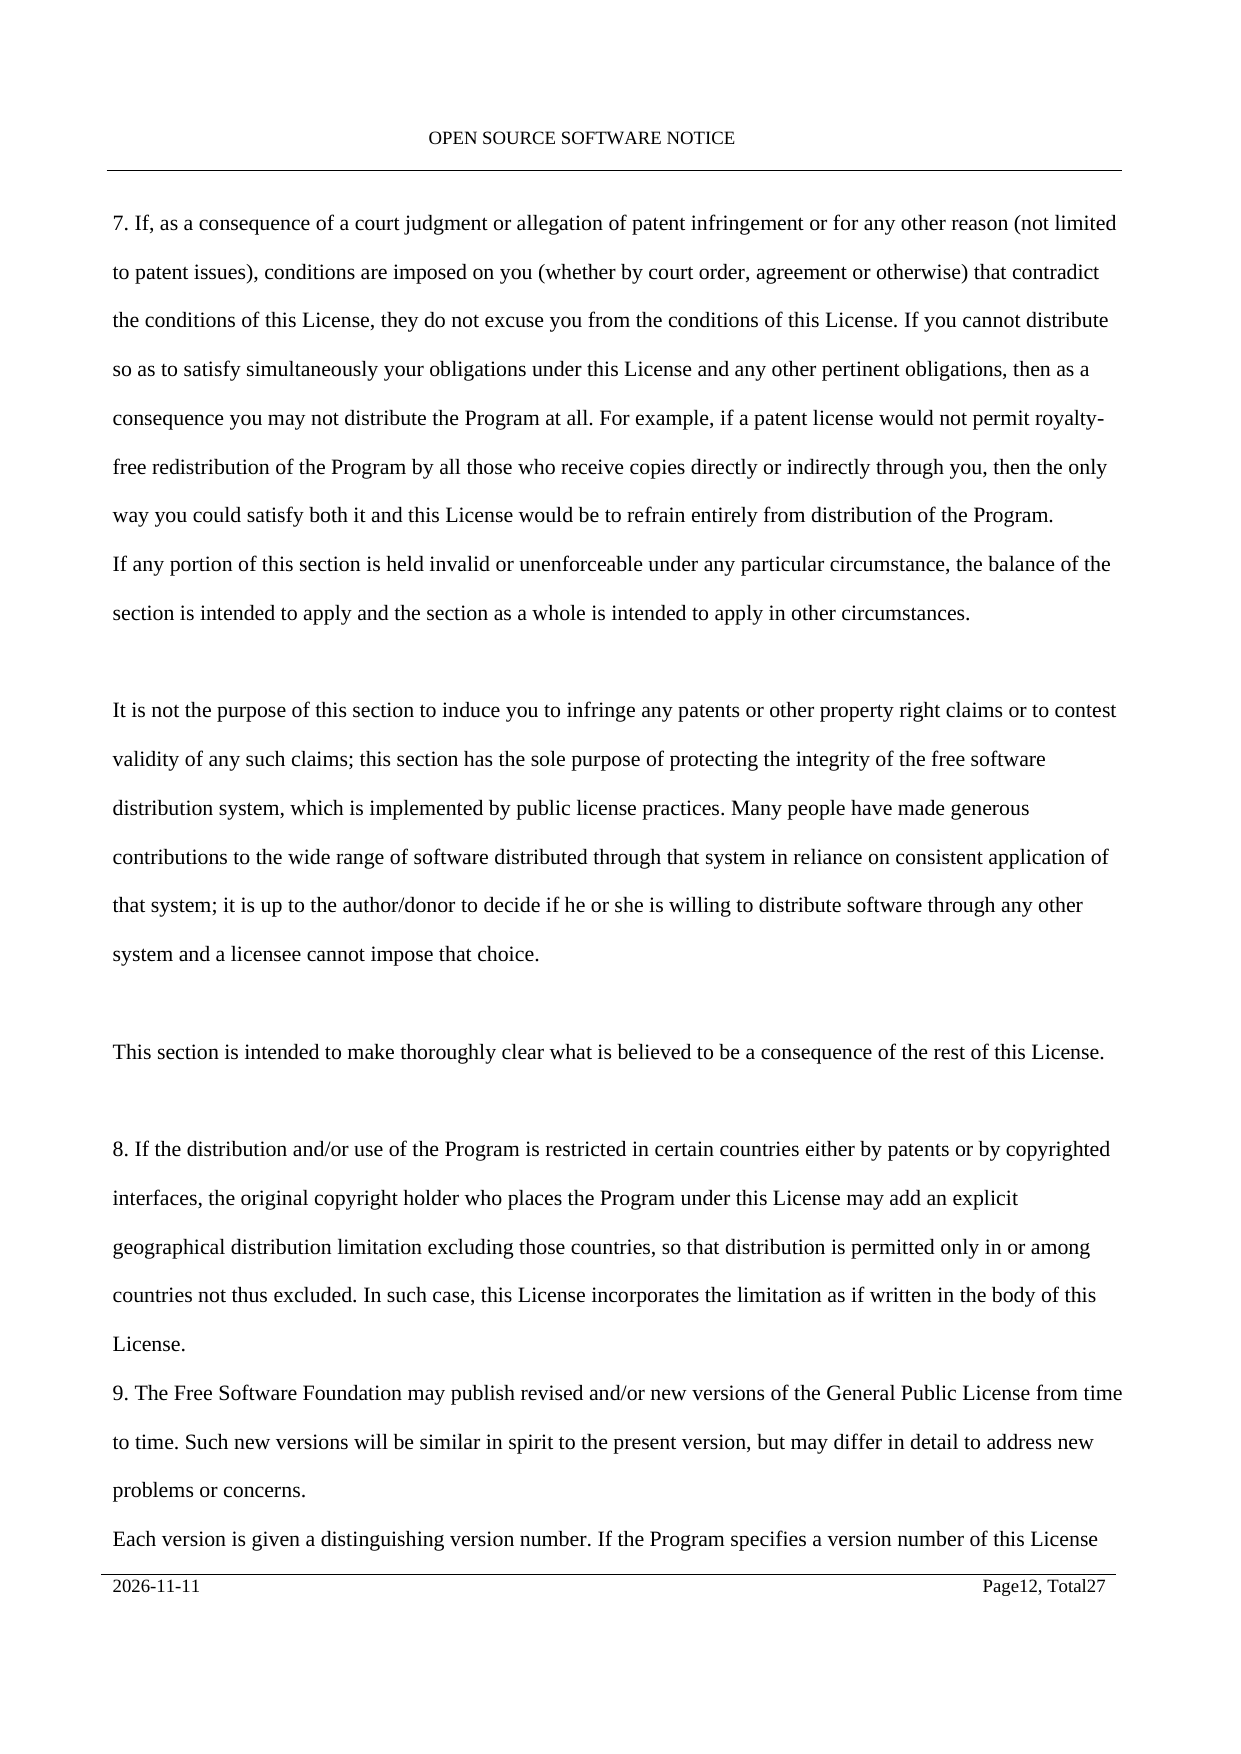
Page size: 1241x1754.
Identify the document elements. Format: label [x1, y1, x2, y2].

text [112, 206, 1128, 1555]
